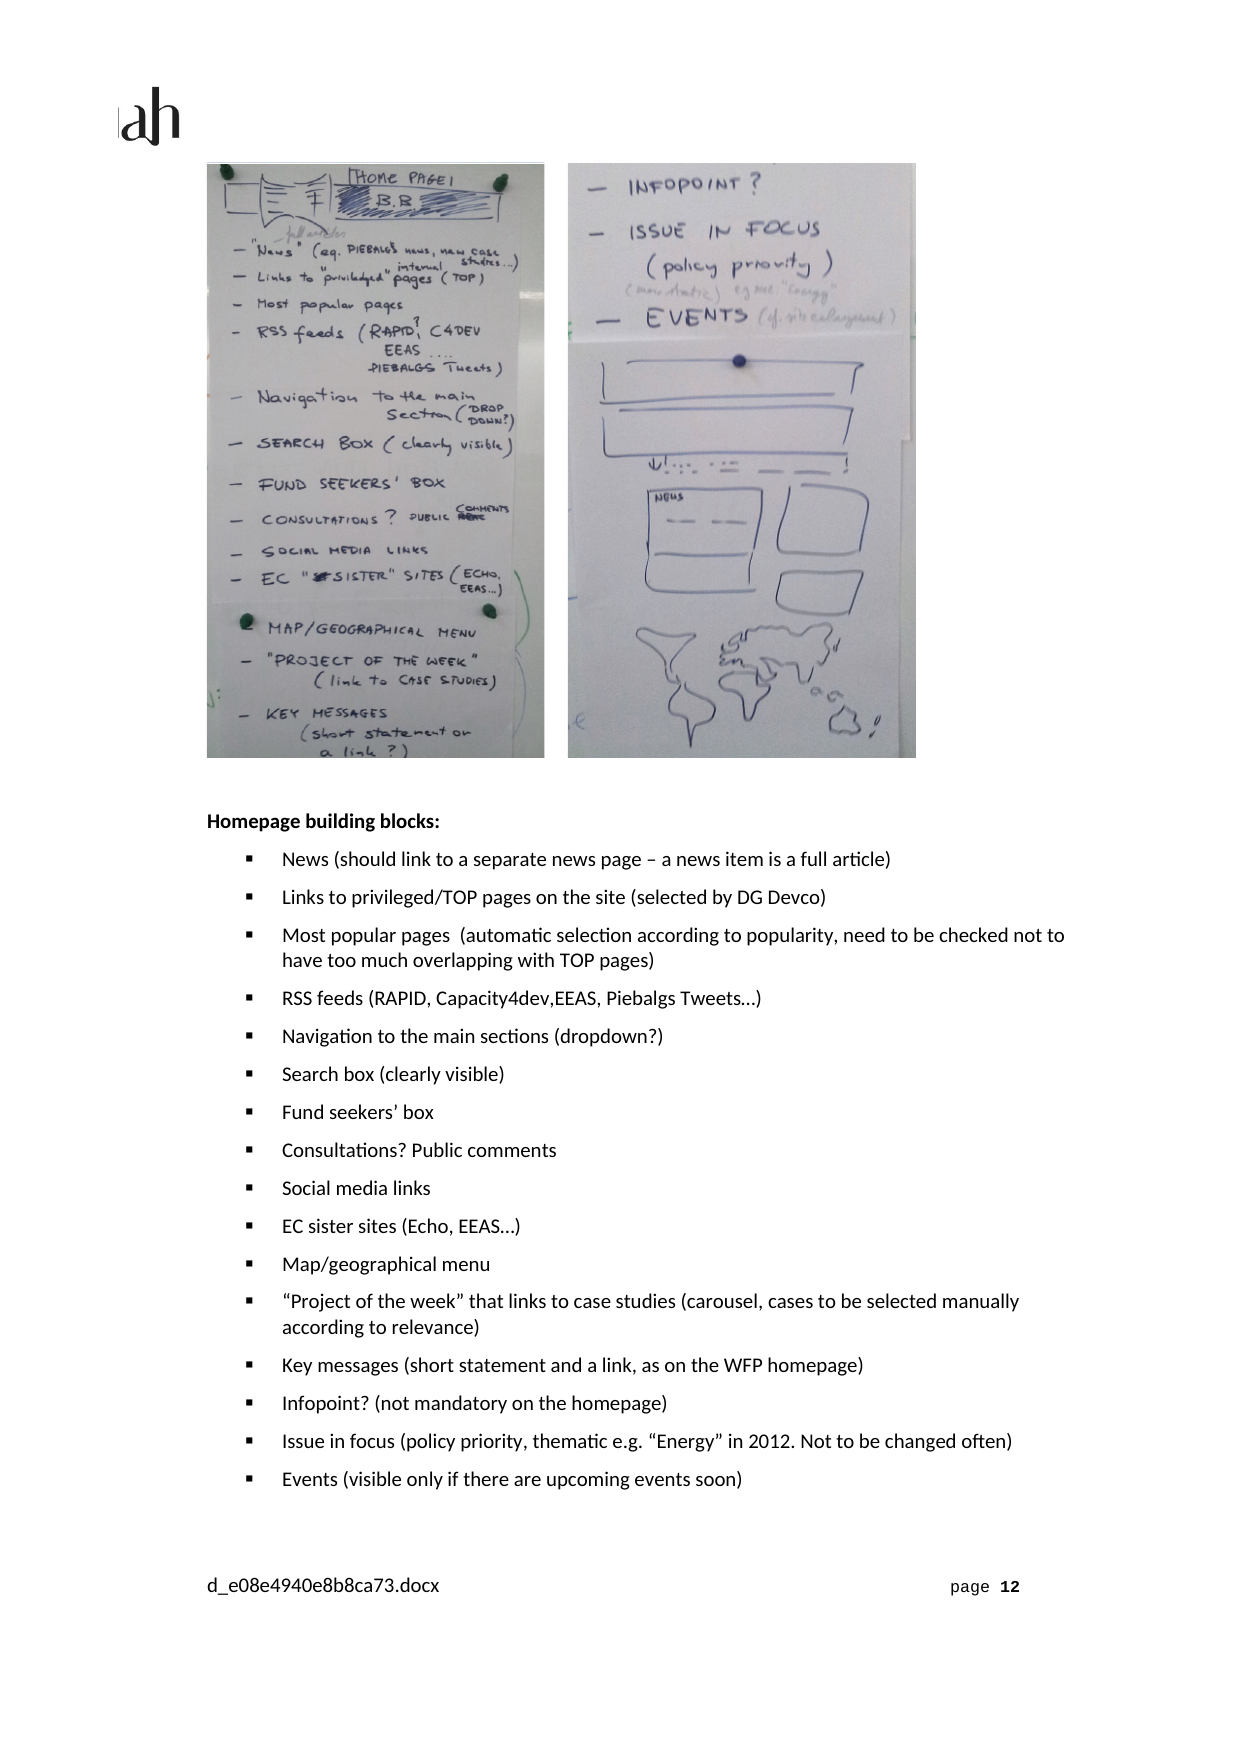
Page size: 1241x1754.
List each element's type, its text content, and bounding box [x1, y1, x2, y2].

list Fund seekers’ box [244, 1099, 1090, 1124]
list Issue in focus (policy priority, thematic e.g. “Energy” in 2012. Not to be changed often) [244, 1428, 1090, 1453]
picture [206, 162, 545, 758]
list EC sister sites (Echo, EEAS…) [244, 1213, 1090, 1238]
list News (should link to a separate news page – a news item is a full article) [244, 846, 1090, 872]
picture [118, 86, 183, 146]
list RSS feeds (RAPID, Capacity4dev,EEAS, Piebalgs Tweets…) [244, 985, 1090, 1011]
text Homepage building blocks: [207, 808, 1090, 834]
list Search box (clearly visible) [244, 1061, 1090, 1087]
list Map/geographical menu [244, 1251, 1090, 1276]
picture [567, 163, 916, 758]
list Navigation to the main sections (dropdown?) [244, 1023, 1090, 1049]
list “Project of the week” that links to case studies (carousel, cases to be selected manually according to relevance) [244, 1289, 1090, 1339]
list Links to privileged/TOP pages on the site (selected by DG Devco) [244, 884, 1090, 909]
list Most popular pages (automatic selection according to popularity, need to be checked not to have too much overlapping with TOP pages) [244, 922, 1090, 973]
list Consultations? Public comments [244, 1137, 1090, 1162]
list Social media links [244, 1175, 1090, 1200]
list Infopoint? (not mandatory on the homepage) [244, 1390, 1090, 1415]
list Key messages (short statement and a link, as on the WFP homepage) [244, 1352, 1090, 1377]
list Events (visible only if there are upcoming events soon) [244, 1466, 1090, 1491]
